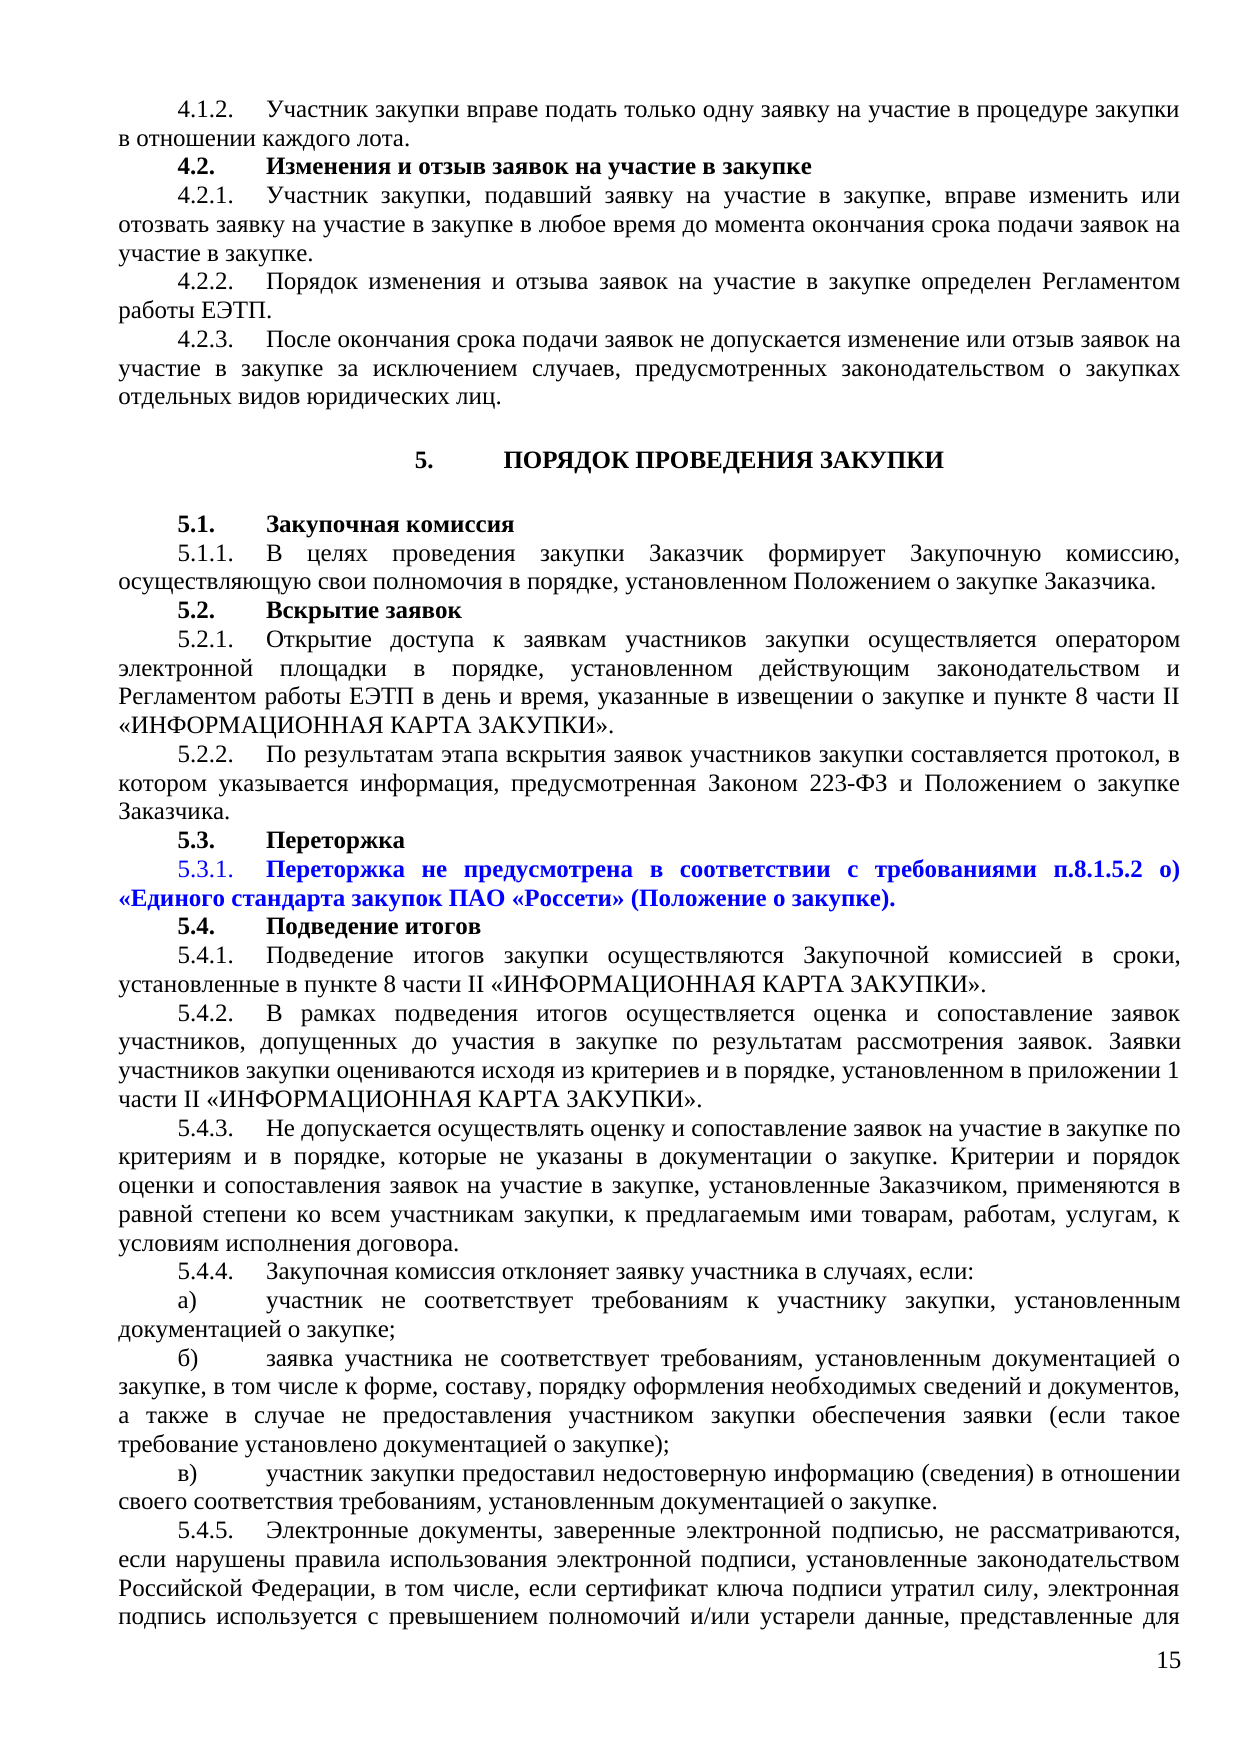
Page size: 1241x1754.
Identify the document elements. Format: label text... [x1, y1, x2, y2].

list участник не соответствует требованиям к участнику закупки, установленным документацией о закупке; [118, 1285, 1181, 1343]
subtitle В рамках подведения итогов осуществляется оценка и сопоставление заявок участников, допущенных до участия в закупке по результатам рассмотрения заявок. Заявки участников закупки оцениваются исходя из критериев и в порядке, установленном в приложении 1 части II «ИНФОРМАЦИОННАЯ КАРТА ЗАКУПКИ». [118, 998, 1181, 1113]
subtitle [118, 1515, 1181, 1630]
subtitle Открытие доступа к заявкам участников закупки осуществляется оператором электронной площадки в порядке, установленном действующим законодательством и Регламентом работы ЕЭТП в день и время, указанные в извещении о закупке и пункте 8 части II «ИНФОРМАЦИОННАЯ КАРТА ЗАКУПКИ». [118, 624, 1181, 739]
subtitle Подведение итогов закупки осуществляются Закупочной комиссией в сроки, установленные в пункте 8 части II «ИНФОРМАЦИОННАЯ КАРТА ЗАКУПКИ». [118, 940, 1181, 998]
subtitle Участник закупки вправе подать только одну заявку на участие в процедуре закупки в отношении каждого лота. [118, 94, 1181, 151]
subtitle Не допускается осуществлять оценку и сопоставление заявок на участие в закупке по критериям и в порядке, которые не указаны в документации о закупке. Критерии и порядок оценки и сопоставления заявок на участие в закупке, установленные Заказчиком, применяются в равной степени ко всем участникам закупки, к предлагаемым ими товарам, работам, услугам, к условиям исполнения договора. [118, 1113, 1181, 1256]
subtitle Вскрытие заявок [118, 595, 1181, 624]
subtitle ПОРЯДОК ПРОВЕДЕНИЯ ЗАКУПКИ [118, 445, 1181, 474]
subtitle Закупочная комиссия [118, 509, 1181, 538]
list заявка участника не соответствует требованиям, установленным документацией о закупке, в том числе к форме, составу, порядку оформления необходимых сведений и документов, а также в случае не предоставления участником закупки обеспечения заявки (если такое требование установлено документацией о закупке); [118, 1343, 1181, 1458]
subtitle Изменения и отзыв заявок на участие в закупке [118, 151, 1181, 180]
subtitle Переторжка не предусмотрена в соответствии с требованиями п.8.1.5.2 о) «Единого стандарта закупок ПАО «Россети» (Положение о закупке). [118, 854, 1181, 911]
subtitle Переторжка [118, 825, 1181, 854]
subtitle В целях проведения закупки Заказчик формирует Закупочную комиссию, осуществляющую свои полномочия в порядке, установленном Положением о закупке Заказчика. [118, 538, 1181, 595]
subtitle После окончания срока подачи заявок не допускается изменение или отзыв заявок на участие в закупке за исключением случаев, предусмотренных законодательством о закупках отдельных видов юридических лиц. [118, 324, 1181, 410]
subtitle Участник закупки, подавший заявку на участие в закупке, вправе изменить или отозвать заявку на участие в закупке в любое время до момента окончания срока подачи заявок на участие в закупке. [118, 180, 1181, 266]
subtitle Закупочная комиссия отклоняет заявку участника в случаях, если: [118, 1256, 1181, 1285]
subtitle Порядок изменения и отзыва заявок на участие в закупке определен Регламентом работы ЕЭТП. [118, 266, 1181, 324]
list участник закупки предоставил недостоверную информацию (сведения) в отношении своего соответствия требованиям, установленным документацией о закупке. [118, 1458, 1181, 1515]
subtitle По результатам этапа вскрытия заявок участников закупки составляется протокол, в котором указывается информация, предусмотренная Законом 223-ФЗ и Положением о закупке Заказчика. [118, 739, 1181, 825]
subtitle Подведение итогов [118, 911, 1181, 940]
